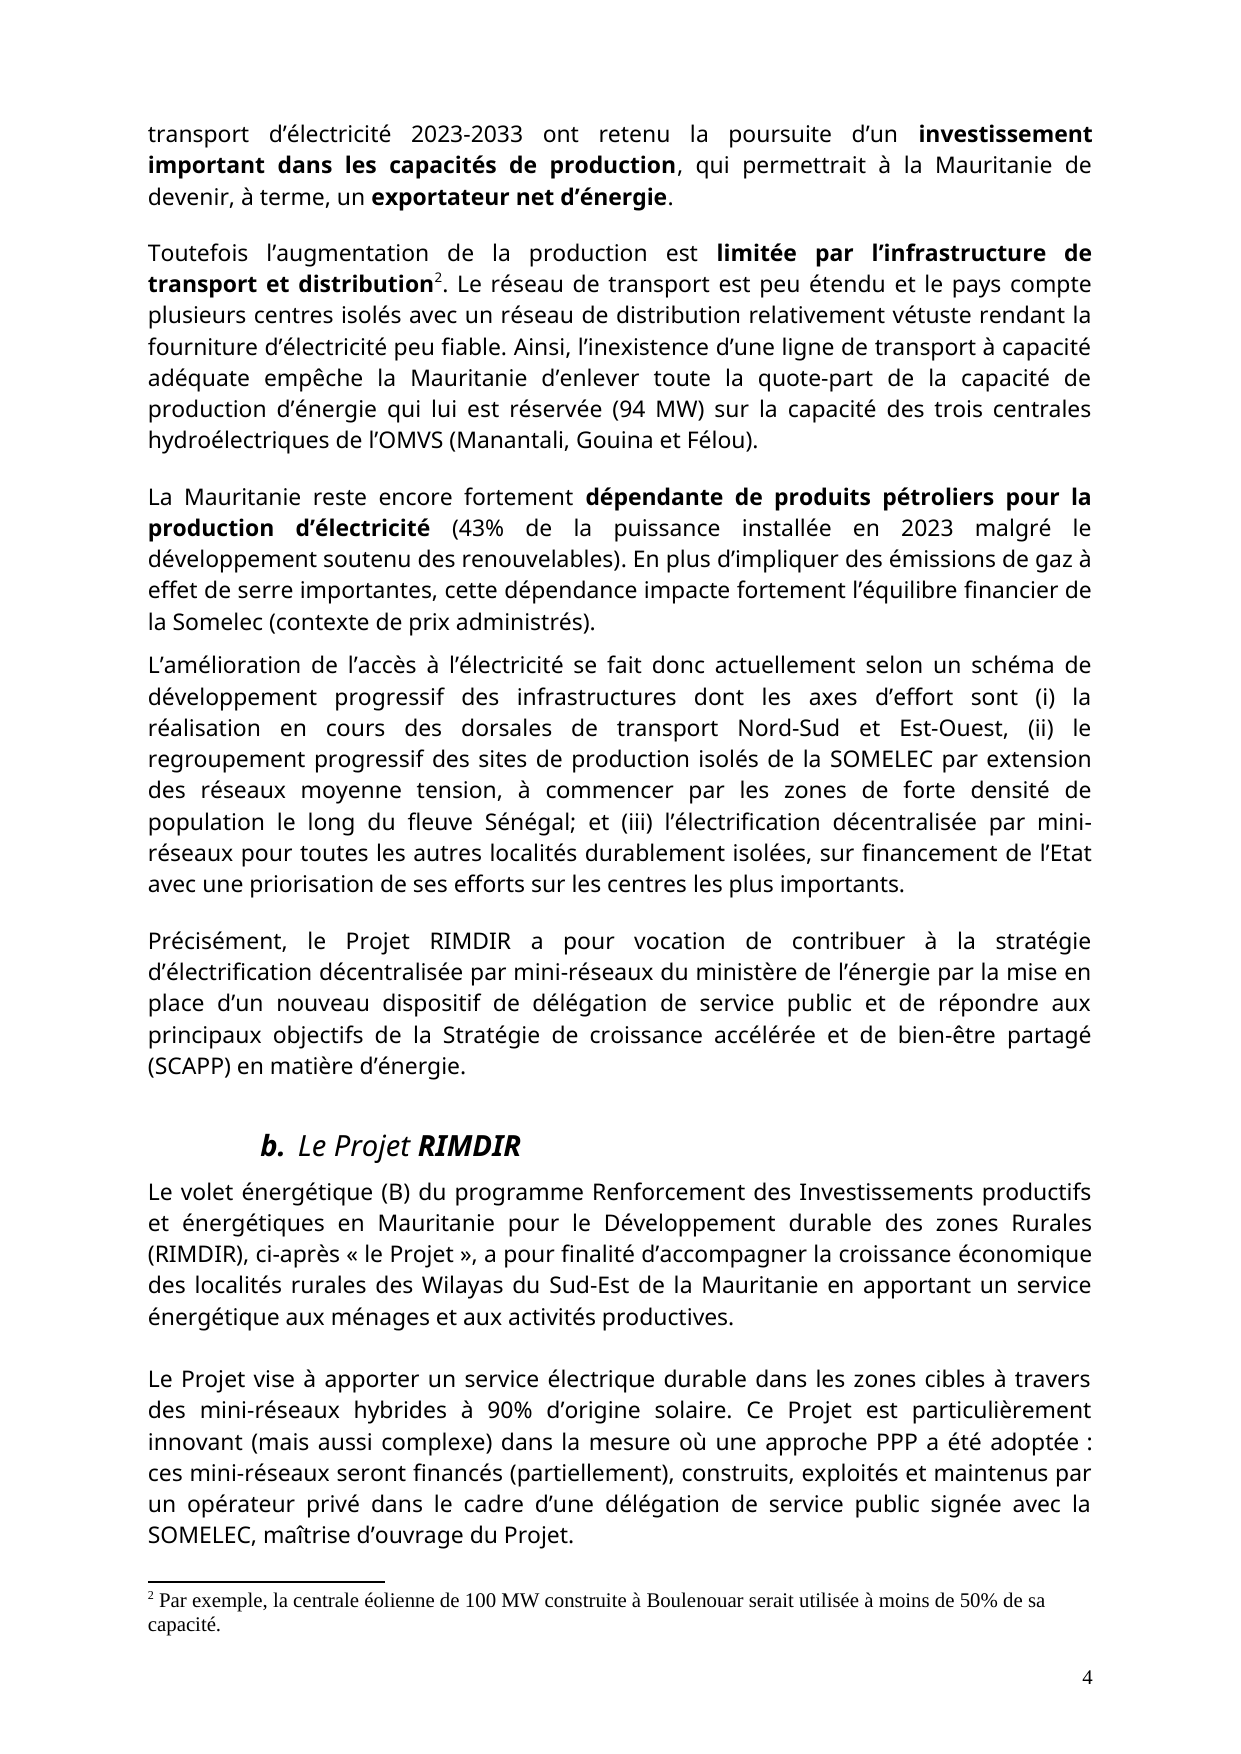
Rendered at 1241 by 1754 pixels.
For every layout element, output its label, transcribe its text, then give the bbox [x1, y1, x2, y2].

text Toutefois l’augmentation de la production est limitée par l’infrastructure de transport et distribution. Le réseau de transport est peu étendu et le pays compte plusieurs centres isolés avec un réseau de distribution relativement vétuste rendant la fourniture d’électricité peu fiable. Ainsi, l’inexistence d’une ligne de transport à capacité adéquate empêche la Mauritanie d’enlever toute la quote-part de la capacité de production d’énergie qui lui est réservée (94 MW) sur la capacité des trois centrales hydroélectriques de l’OMVS (Manantali, Gouina et Félou). [148, 268, 1092, 487]
subtitle Le Projet RIMDIR [260, 1157, 1092, 1197]
text Le volet énergétique (B) du programme Renforcement des Investissements productifs et énergétiques en Mauritanie pour le Développement durable des zones Rurales (RIMDIR), ci-après « le Projet », a pour finalité d’accompagner la croissance économique des localités rurales des Wilayas du Sud-Est de la Mauritanie en apportant un service énergétique aux ménages et aux activités productives. [148, 1207, 1092, 1363]
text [148, 1394, 1092, 1519]
text L’amélioration de l’accès à l’électricité se fait donc actuellement selon un schéma de développement progressif des infrastructures dont les axes d’effort sont (i) la réalisation en cours des dorsales de transport Nord-Sud et Est-Ouest, (ii) le regroupement progressif des sites de production isolés de la SOMELEC par extension des réseaux moyenne tension, à commencer par les zones de forte densité de population le long du fleuve Sénégal; et (iii) l’électrification décentralisée par mini-réseaux pour toutes les autres localités durablement isolées, sur financement de l’Etat avec une priorisation de ses efforts sur les centres les plus importants. [148, 681, 1092, 931]
text La Mauritanie reste encore fortement dépendante de produits pétroliers pour la production d’électricité (43% de la puissance installée en 2023 malgré le développement soutenu des renouvelables). En plus d’impliquer des émissions de gaz à effet de serre importantes, cette dépendance impacte fortement l’équilibre financier de la Somelec (contexte de prix administrés). [148, 512, 1092, 668]
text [148, 118, 1092, 243]
text Précisément, le Projet RIMDIR a pour vocation de contribuer à la stratégie d’électrification décentralisée par mini-réseaux du ministère de l’énergie par la mise en place d’un nouveau dispositif de délégation de service public et de répondre aux principaux objectifs de la Stratégie de croissance accélérée et de bien-être partagé (SCAPP) en matière d’énergie. [148, 956, 1092, 1112]
